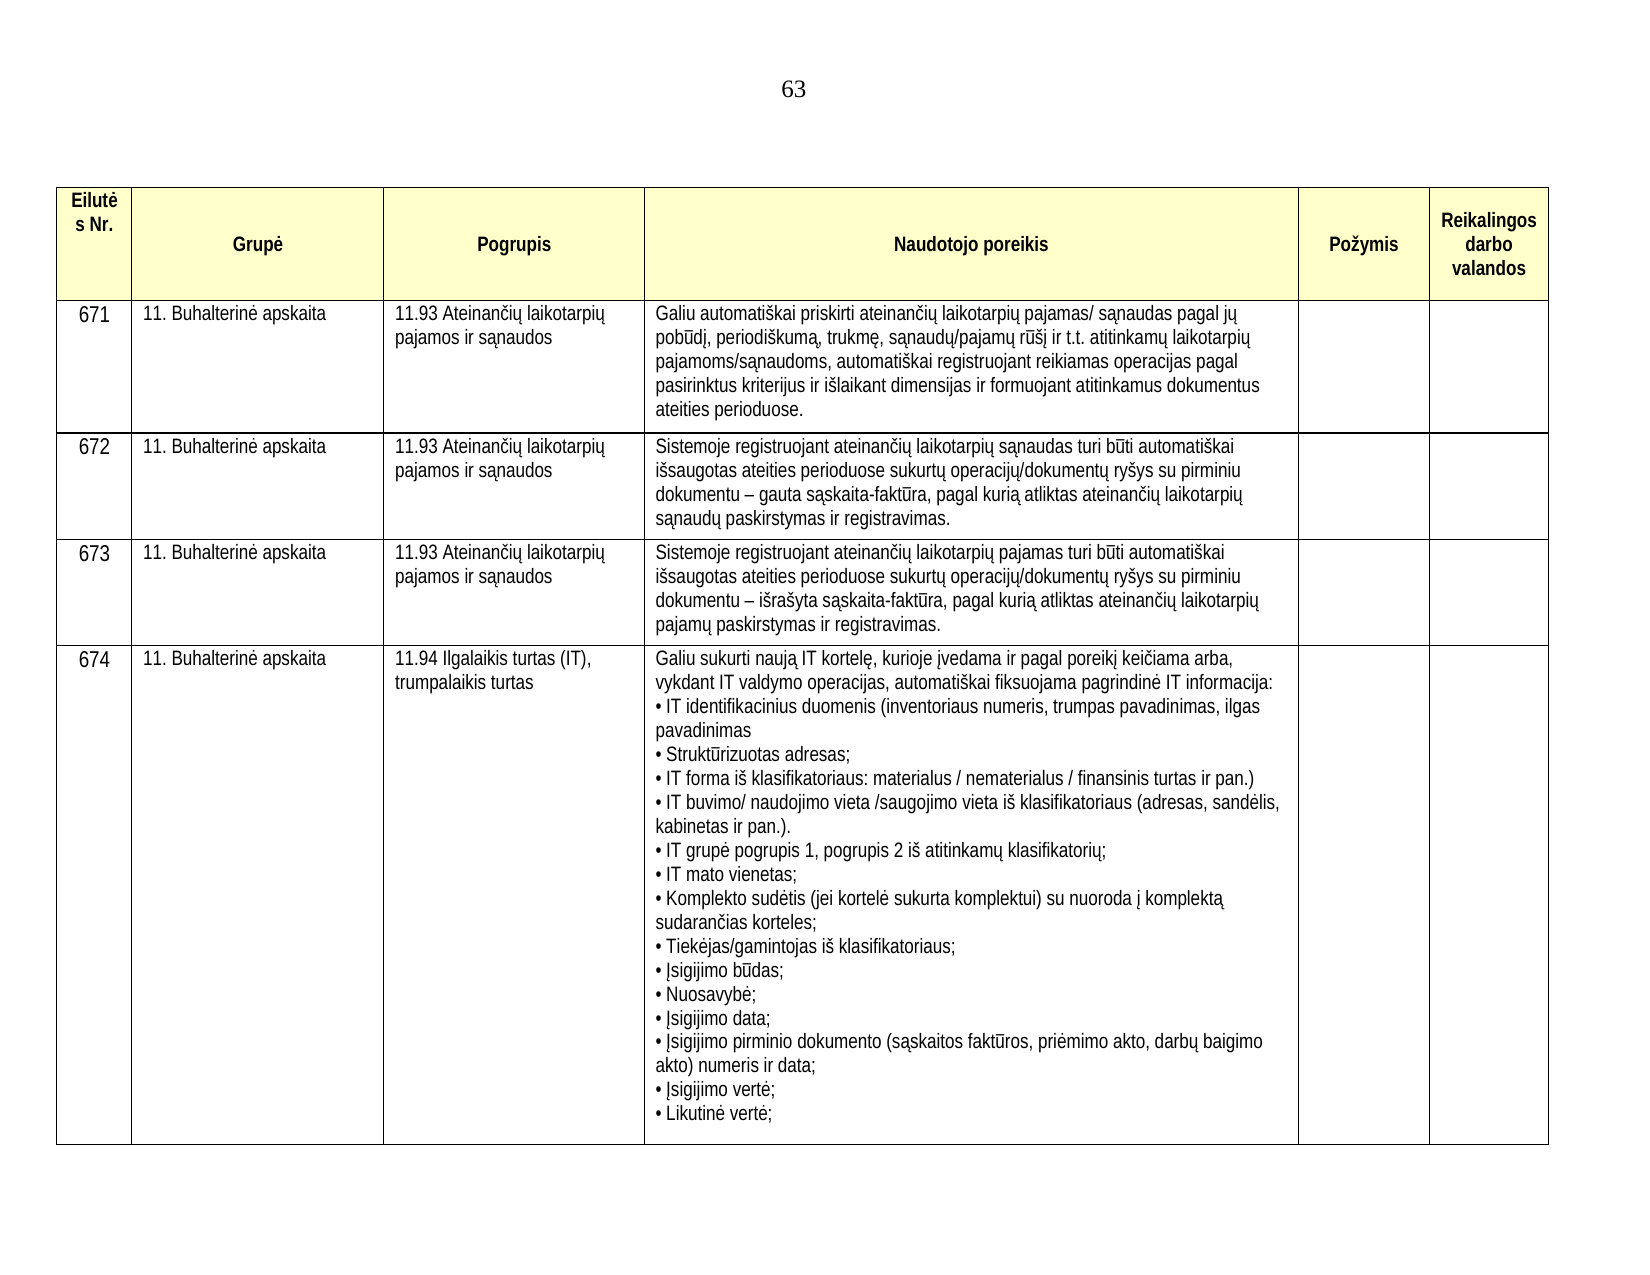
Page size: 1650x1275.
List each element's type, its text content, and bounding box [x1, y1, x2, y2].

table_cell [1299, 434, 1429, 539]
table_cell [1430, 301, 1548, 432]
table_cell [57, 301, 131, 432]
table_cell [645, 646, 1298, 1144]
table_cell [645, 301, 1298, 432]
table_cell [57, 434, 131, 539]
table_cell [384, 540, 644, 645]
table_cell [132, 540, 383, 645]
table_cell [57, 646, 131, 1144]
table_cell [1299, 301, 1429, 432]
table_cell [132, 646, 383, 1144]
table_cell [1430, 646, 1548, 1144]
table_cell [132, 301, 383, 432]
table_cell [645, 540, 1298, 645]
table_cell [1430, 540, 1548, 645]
table_header Reikalingos darbo valandos [1430, 188, 1548, 300]
table_header Pogrupis [384, 188, 644, 300]
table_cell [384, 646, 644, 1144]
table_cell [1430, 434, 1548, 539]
table_header Grupė [132, 188, 383, 300]
table_header Naudotojo poreikis [645, 188, 1298, 300]
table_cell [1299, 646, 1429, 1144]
table_header Požymis [1299, 188, 1429, 300]
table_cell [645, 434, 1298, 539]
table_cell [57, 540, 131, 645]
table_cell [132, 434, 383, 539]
table_header Eilutės Nr. [57, 188, 131, 300]
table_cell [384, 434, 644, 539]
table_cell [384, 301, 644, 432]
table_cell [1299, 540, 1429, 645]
